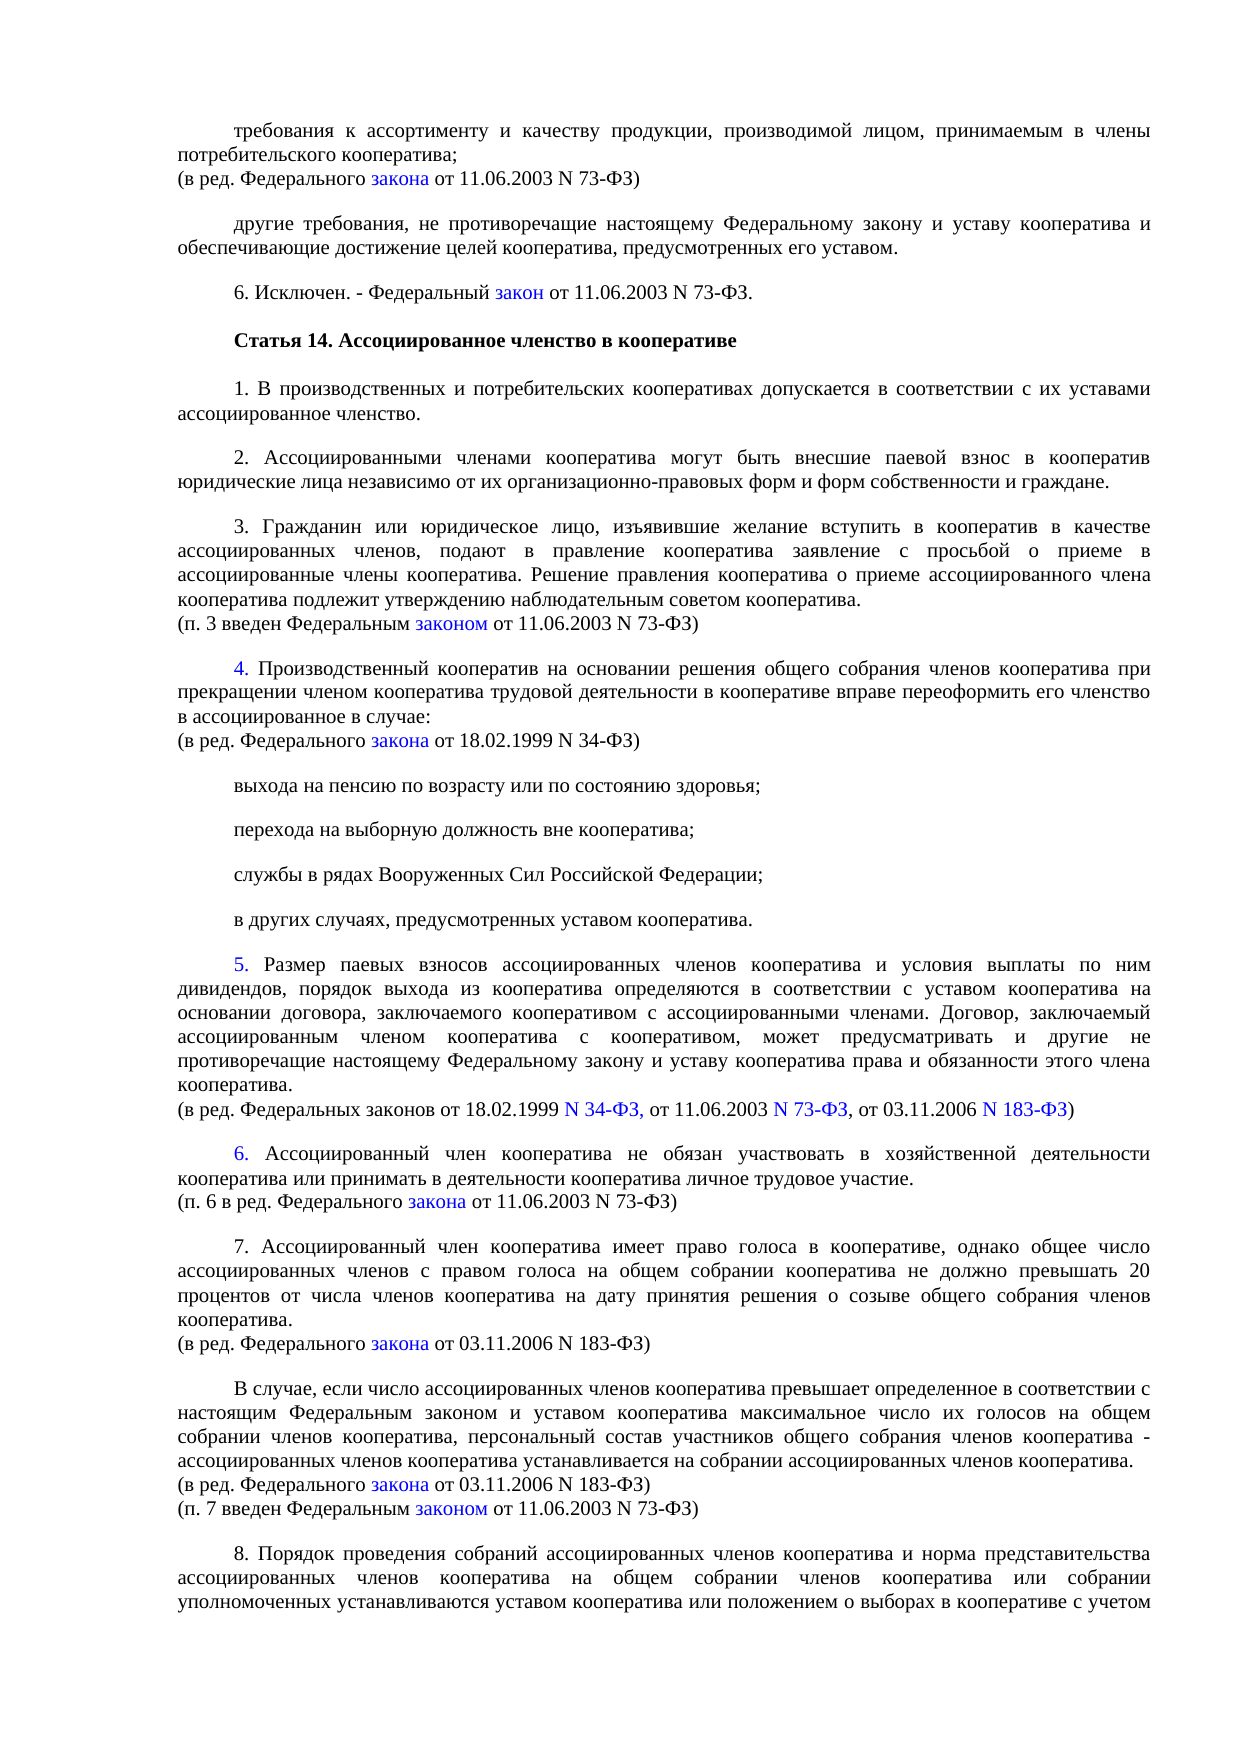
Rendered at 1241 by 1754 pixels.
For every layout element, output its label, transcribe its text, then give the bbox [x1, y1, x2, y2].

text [177, 166, 1152, 190]
text 4. Производственный кооператив на основании решения общего собрания членов кооператива при прекращении членом кооператива трудовой деятельности в кооперативе вправе переоформить его членство в ассоциированное в случае: [177, 655, 1152, 728]
text службы в рядах Вооруженных Сил Российской Федерации; [177, 862, 1152, 886]
text в других случаях, предусмотренных уставом кооператива. [177, 907, 1152, 931]
text 5. Размер паевых взносов ассоциированных членов кооператива и условия выплаты по ним дивидендов, порядок выхода из кооператива определяются в соответствии с уставом кооператива на основании договора, заключаемого кооперативом с ассоциированными членами. Договор, заключаемый ассоциированным членом кооператива с кооперативом, может предусматривать и другие не противоречащие настоящему Федеральному закону и уставу кооператива права и обязанности этого члена кооператива. [177, 952, 1152, 1096]
text 1. В производственных и потребительских кооперативах допускается в соответствии с их уставами ассоциированное членство. [177, 376, 1152, 424]
text 6. Ассоциированный член кооператива не обязан участвовать в хозяйственной деятельности кооператива или принимать в деятельности кооператива личное трудовое участие. [177, 1141, 1152, 1189]
text 3. Гражданин или юридическое лицо, изъявившие желание вступить в кооператив в качестве ассоциированных членов, подают в правление кооператива заявление с просьбой о приеме в ассоциированные члены кооператива. Решение правления кооператива о приеме ассоциированного члена кооператива подлежит утверждению наблюдательным советом кооператива. [177, 514, 1152, 611]
text 2. Ассоциированными членами кооператива могут быть внесшие паевой взнос в кооператив юридические лица независимо от их организационно-правовых форм и форм собственности и граждане. [177, 445, 1152, 493]
text требования к ассортименту и качеству продукции, производимой лицом, принимаемым в члены потребительского кооператива; [177, 118, 1152, 166]
text (п. 7 введен Федеральным законом от 11.06.2003 N 73-ФЗ) [177, 1496, 1152, 1520]
text (п. 6 в ред. Федерального закона от 11.06.2003 N 73-ФЗ) [177, 1189, 1152, 1213]
text 7. Ассоциированный член кооператива имеет право голоса в кооперативе, однако общее число ассоциированных членов с правом голоса на общем собрании кооператива не должно превышать 20 процентов от числа членов кооператива на дату принятия решения о созыве общего собрания членов кооператива. [177, 1234, 1152, 1331]
text (в ред. Федеральных законов от 18.02.1999 N 34-ФЗ, от 11.06.2003 N 73-ФЗ, от 03.11.2006 N 183-ФЗ) [177, 1096, 1152, 1121]
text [177, 1541, 1152, 1613]
text (в ред. Федерального закона от 18.02.1999 N 34-ФЗ) [177, 728, 1152, 752]
text В случае, если число ассоциированных членов кооператива превышает определенное в соответствии с настоящим Федеральным законом и уставом кооператива максимальное число их голосов на общем собрании членов кооператива, персональный состав участников общего собрания членов кооператива - ассоциированных членов кооператива устанавливается на собрании ассоциированных членов кооператива. [177, 1376, 1152, 1472]
text другие требования, не противоречащие настоящему Федеральному закону и уставу кооператива и обеспечивающие достижение целей кооператива, предусмотренных его уставом. [177, 211, 1152, 259]
text перехода на выборную должность вне кооператива; [177, 817, 1152, 841]
text (в ред. Федерального закона от 03.11.2006 N 183-ФЗ) [177, 1472, 1152, 1496]
text (в ред. Федерального закона от 03.11.2006 N 183-ФЗ) [177, 1331, 1152, 1355]
text 6. Исключен. - Федеральный закон от 11.06.2003 N 73-ФЗ. [177, 280, 1152, 304]
title Статья 14. Ассоциированное членство в кооперативе [177, 328, 1152, 352]
text (п. 3 введен Федеральным законом от 11.06.2003 N 73-ФЗ) [177, 611, 1152, 634]
text выхода на пенсию по возрасту или по состоянию здоровья; [177, 772, 1152, 797]
